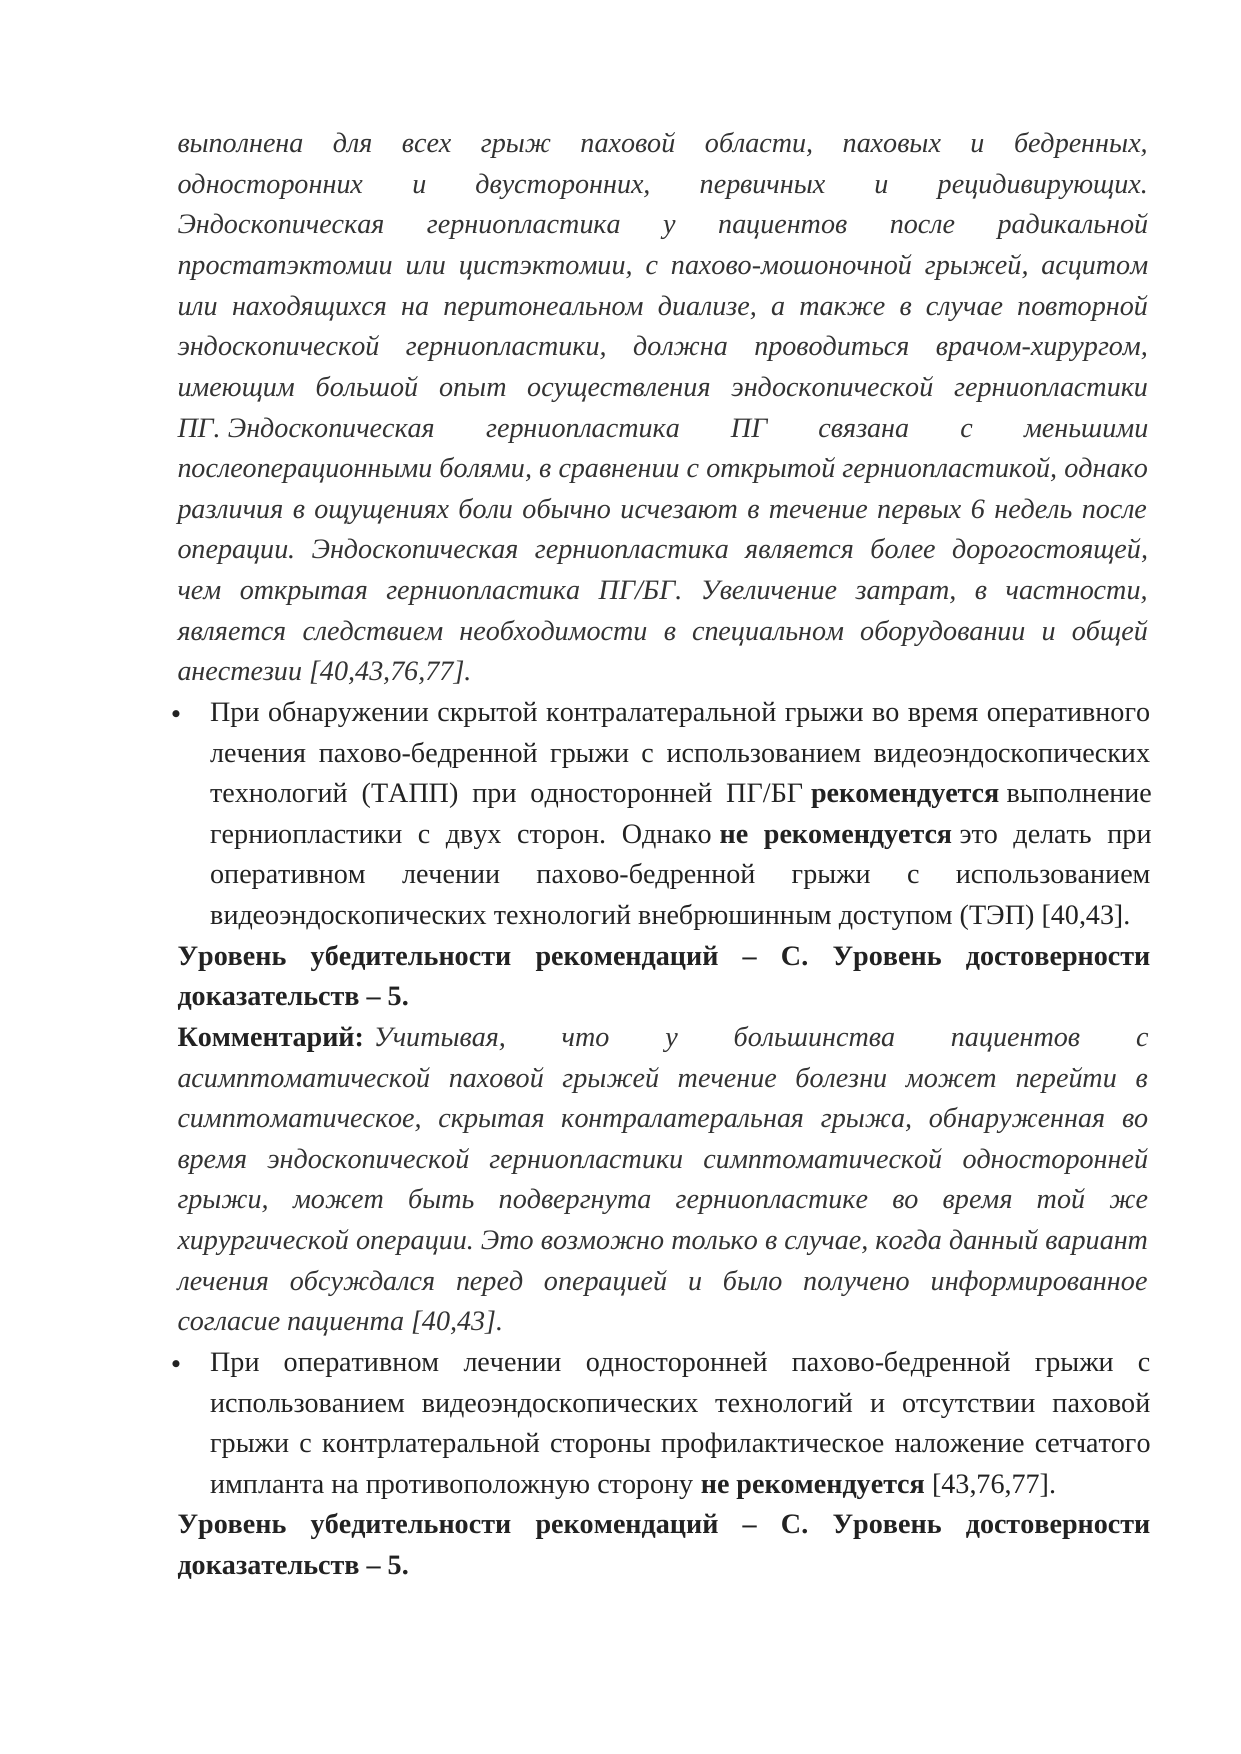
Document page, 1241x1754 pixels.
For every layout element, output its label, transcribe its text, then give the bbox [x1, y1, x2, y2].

text Комментарий: Учитывая, что у большинства пациентов с асимптоматической паховой грыжей течение болезни может перейти в симптоматическое, скрытая контралатеральная грыжа, обнаруженная во время эндоскопической герниопластики симптоматической односторонней грыжи, может быть подвергнута герниопластике во время той же хирургической операции. Это возможно только в случае, когда данный вариант лечения обсуждался перед операцией и было получено информированное согласие пациента [40,43]. [177, 1012, 1152, 1337]
text Уровень убедительности рекомендаций – С. Уровень достоверности доказательств – 5. [177, 1499, 1152, 1581]
list При обнаружении скрытой контралатеральной грыжи во время оперативного лечения пахово-бедренной грыжи с использованием видеоэндоскопических технологий (ТАПП) при односторонней ПГ/БГ рекомендуется выполнение герниопластики с двух сторон. Однако не рекомендуется это делать при оперативном лечении пахово-бедренной грыжи с использованием видеоэндоскопических технологий внебрюшинным доступом (ТЭП) [40,43]. [172, 687, 1152, 931]
list При оперативном лечении односторонней пахово-бедренной грыжи с использованием видеоэндоскопических технологий и отсутствии паховой грыжи с контрлатеральной стороны профилактическое наложение сетчатого импланта на противоположную сторону не рекомендуется [43,76,77]. [172, 1337, 1152, 1499]
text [177, 118, 1152, 687]
text Уровень убедительности рекомендаций – С. Уровень достоверности доказательств – 5. [177, 931, 1152, 1012]
